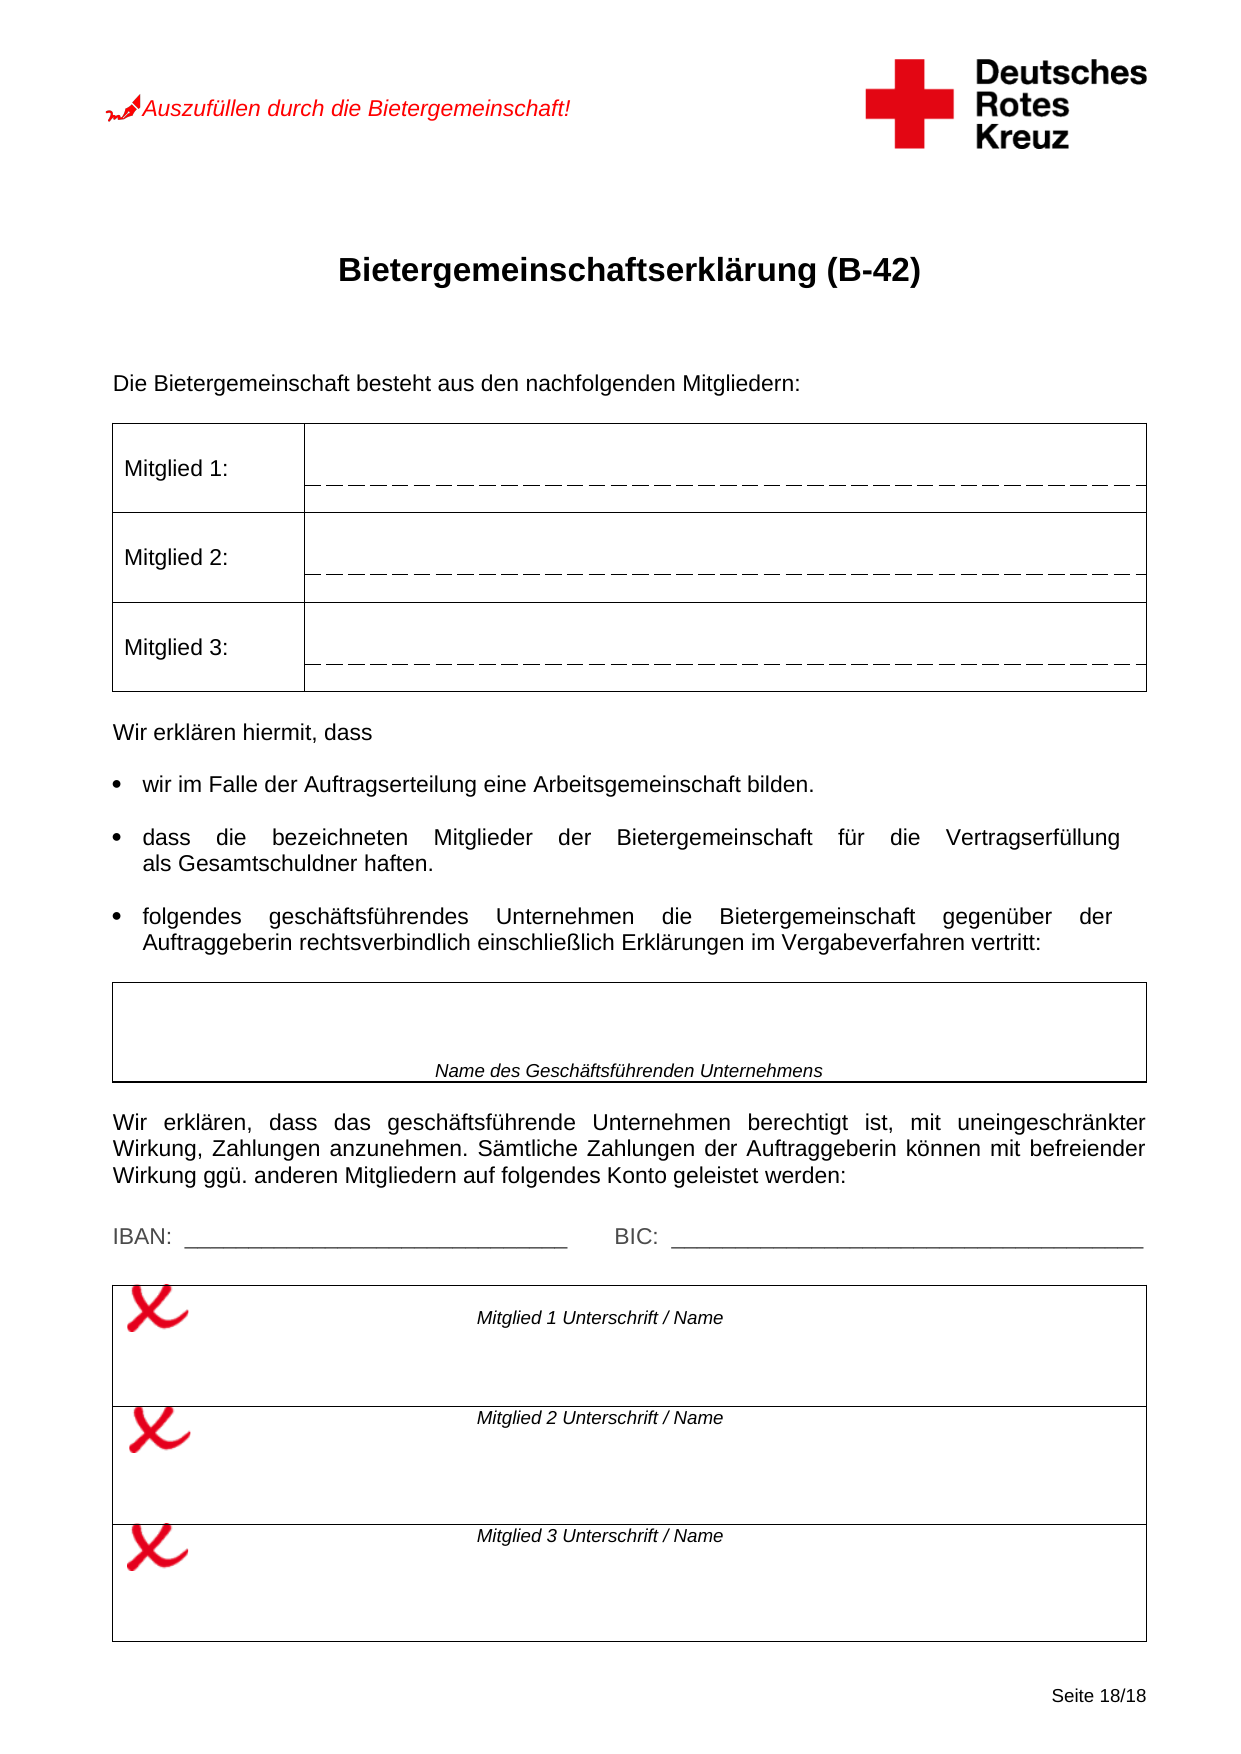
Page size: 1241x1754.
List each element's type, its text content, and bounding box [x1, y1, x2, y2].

table_header Name des Geschäftsführenden Unternehmens [113, 983, 1146, 1081]
table_cell Mitglied 3: [113, 603, 304, 691]
list dass die bezeichneten Mitglieder der Bietergemeinschaft für die Vertragserfüllung als Gesamtschuldner haften. [113, 824, 1146, 877]
table_header Mitglied 1: [113, 424, 304, 512]
text Wir erklären, dass das geschäftsführende Unternehmen berechtigt ist, mit uneingeschränkter Wirkung, Zahlungen anzunehmen. Sämtliche Zahlungen der Auftraggeberin können mit befreiender Wirkung ggü. anderen Mitgliedern auf folgendes Konto geleistet werden: [113, 1109, 1146, 1188]
table_cell [305, 513, 1146, 574]
text Die Bietergemeinschaft besteht aus den nachfolgenden Mitgliedern: [113, 370, 1146, 396]
picture [865, 59, 1147, 149]
table_cell Mitglied 3 Unterschrift / Name [113, 1525, 1146, 1641]
table_cell Mitglied 2 Unterschrift / Name [113, 1407, 1146, 1523]
table_cell [305, 664, 1146, 691]
table_header Mitglied 1 Unterschrift / Name [113, 1286, 1146, 1406]
table_cell Mitglied 2: [113, 513, 304, 602]
text Wir erklären hiermit, dass [113, 718, 1089, 745]
table_cell [305, 574, 1146, 602]
table_cell [305, 603, 1146, 664]
text Bietergemeinschaftserklärung (B-42) [113, 250, 1146, 289]
list wir im Falle der Auftragserteilung eine Arbeitsgemeinschaft bilden. [113, 771, 1089, 797]
table_cell [305, 485, 1146, 512]
picture [105, 90, 141, 126]
table_header [305, 424, 1146, 485]
list folgendes geschäftsführendes Unternehmen die Bietergemeinschaft gegenüber der Auftraggeberin rechtsverbindlich einschließlich Erklärungen im Vergabeverfahren vertritt: [113, 903, 1140, 956]
table_header BIC: _____________________________________ [614, 1214, 1146, 1258]
table_header IBAN: ______________________________ [112, 1214, 614, 1258]
